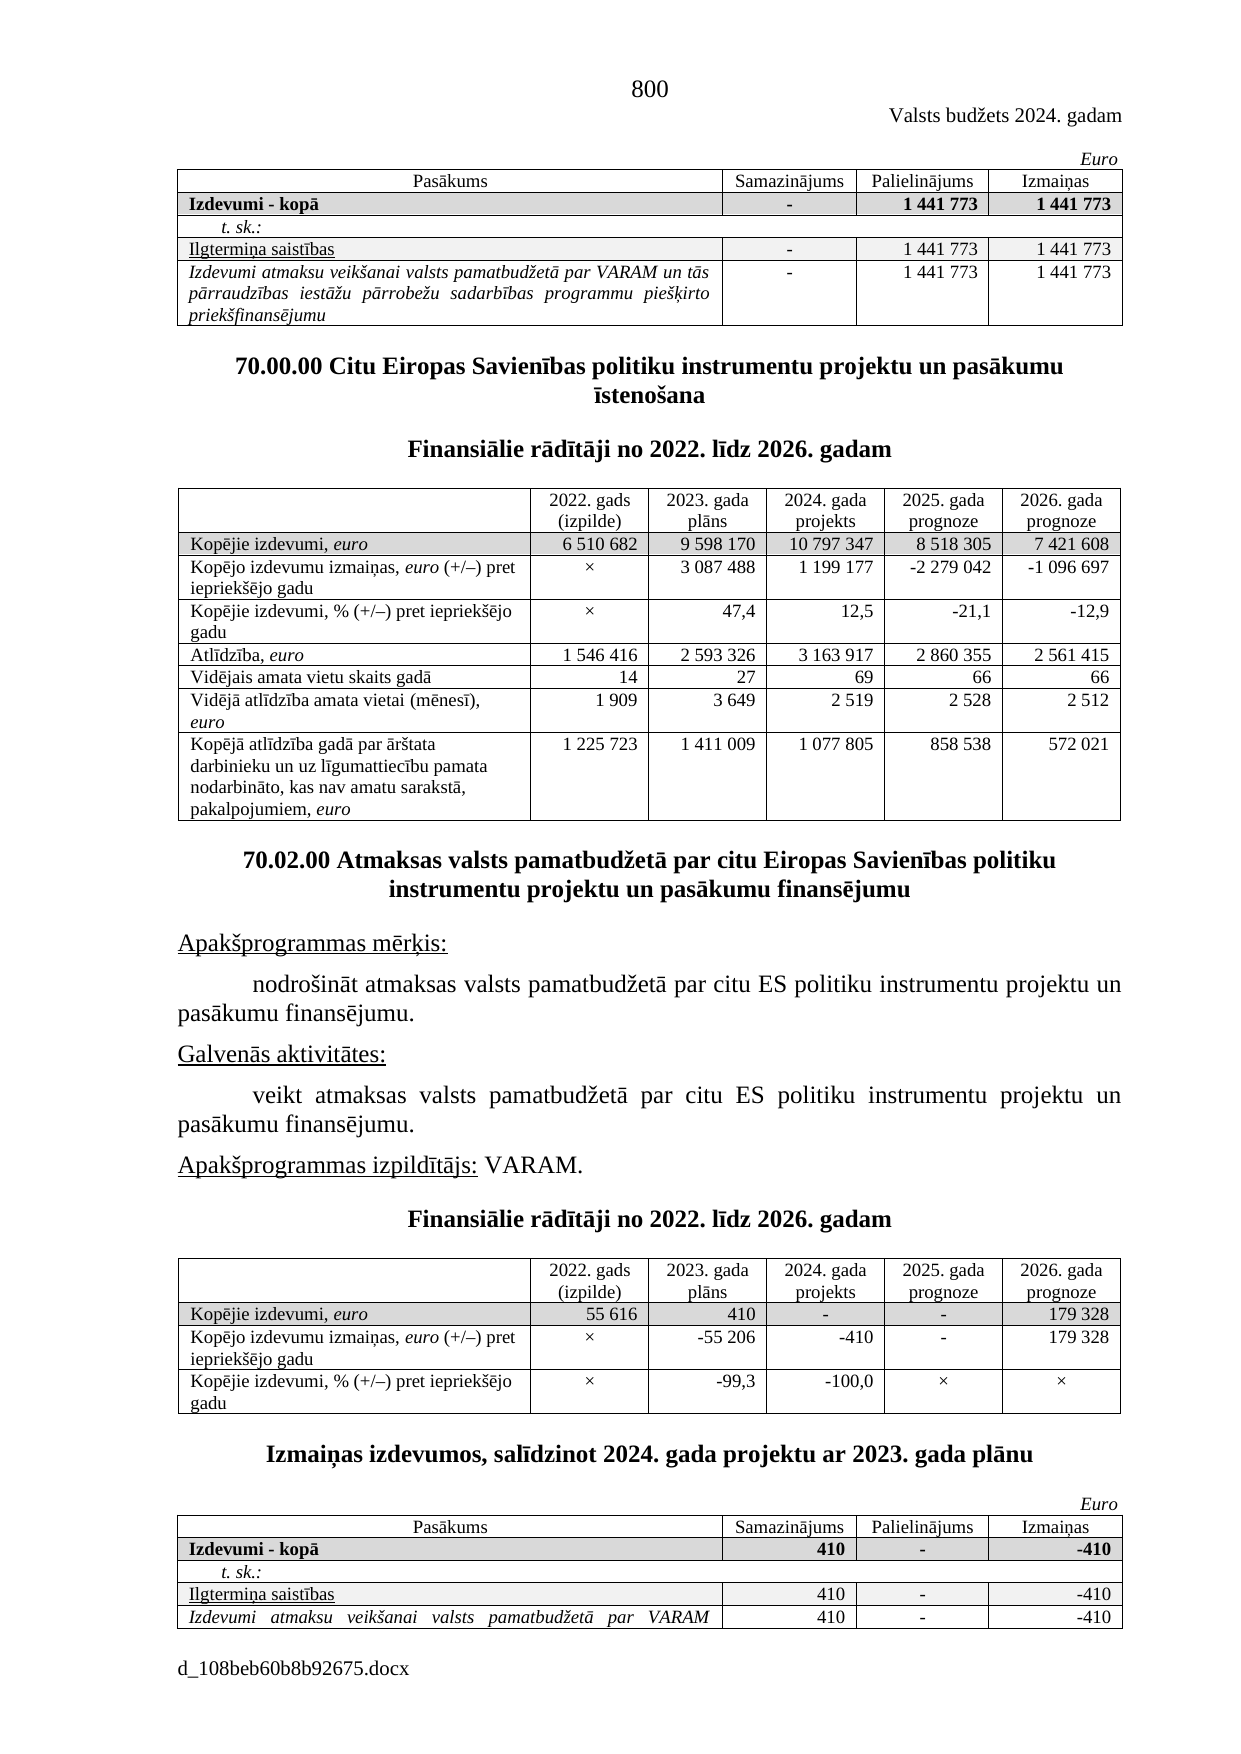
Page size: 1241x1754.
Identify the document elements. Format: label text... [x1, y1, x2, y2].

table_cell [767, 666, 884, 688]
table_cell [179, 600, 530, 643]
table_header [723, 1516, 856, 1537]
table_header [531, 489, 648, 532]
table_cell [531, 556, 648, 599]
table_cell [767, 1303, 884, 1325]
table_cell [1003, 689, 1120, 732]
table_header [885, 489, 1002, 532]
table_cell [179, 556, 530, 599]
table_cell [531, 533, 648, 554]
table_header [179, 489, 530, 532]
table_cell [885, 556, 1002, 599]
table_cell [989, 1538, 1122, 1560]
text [177, 434, 1122, 463]
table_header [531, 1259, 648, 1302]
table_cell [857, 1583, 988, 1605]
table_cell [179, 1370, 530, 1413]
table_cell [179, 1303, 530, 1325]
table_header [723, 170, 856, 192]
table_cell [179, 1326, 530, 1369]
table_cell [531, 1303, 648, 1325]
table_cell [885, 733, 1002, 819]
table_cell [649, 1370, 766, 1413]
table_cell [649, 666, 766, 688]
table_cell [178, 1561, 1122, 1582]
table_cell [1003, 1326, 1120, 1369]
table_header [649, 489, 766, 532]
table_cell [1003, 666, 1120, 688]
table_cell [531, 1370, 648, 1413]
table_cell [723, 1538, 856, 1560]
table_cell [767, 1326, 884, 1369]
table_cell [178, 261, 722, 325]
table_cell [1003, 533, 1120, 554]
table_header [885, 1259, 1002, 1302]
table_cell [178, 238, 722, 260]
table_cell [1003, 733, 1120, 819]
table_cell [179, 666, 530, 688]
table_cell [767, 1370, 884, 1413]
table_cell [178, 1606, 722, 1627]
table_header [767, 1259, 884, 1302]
text veikt atmaksas valsts pamatbudžetā par citu ES politiku instrumentu projektu un pasākumu finansējumu. [177, 1081, 1122, 1138]
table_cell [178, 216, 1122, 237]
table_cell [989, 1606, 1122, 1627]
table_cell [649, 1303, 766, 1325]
text Euro [1002, 1493, 1122, 1514]
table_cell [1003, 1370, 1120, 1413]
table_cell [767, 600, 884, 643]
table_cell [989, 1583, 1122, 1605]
text Finansiālie rādītāji no 2022. līdz 2026. gadam [177, 1204, 1122, 1233]
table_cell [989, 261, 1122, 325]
text Apakšprogrammas mērķis: [177, 928, 1122, 957]
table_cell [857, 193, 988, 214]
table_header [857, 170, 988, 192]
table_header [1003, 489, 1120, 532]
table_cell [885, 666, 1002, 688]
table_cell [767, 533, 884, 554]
text Galvenās aktivitātes: [177, 1039, 1122, 1068]
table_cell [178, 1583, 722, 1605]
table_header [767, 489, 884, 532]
text Izmaiņas izdevumos, salīdzinot 2024. gada projektu ar 2023. gada plānu [177, 1439, 1122, 1468]
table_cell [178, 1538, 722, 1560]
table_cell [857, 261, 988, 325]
text 70.00.00 Citu Eiropas Savienības politiku instrumentu projektu un pasākumu īstenošana [177, 351, 1122, 409]
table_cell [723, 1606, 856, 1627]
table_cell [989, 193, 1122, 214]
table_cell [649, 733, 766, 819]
text nodrošināt atmaksas valsts pamatbudžetā par citu ES politiku instrumentu projektu un pasākumu finansējumu. [177, 969, 1122, 1027]
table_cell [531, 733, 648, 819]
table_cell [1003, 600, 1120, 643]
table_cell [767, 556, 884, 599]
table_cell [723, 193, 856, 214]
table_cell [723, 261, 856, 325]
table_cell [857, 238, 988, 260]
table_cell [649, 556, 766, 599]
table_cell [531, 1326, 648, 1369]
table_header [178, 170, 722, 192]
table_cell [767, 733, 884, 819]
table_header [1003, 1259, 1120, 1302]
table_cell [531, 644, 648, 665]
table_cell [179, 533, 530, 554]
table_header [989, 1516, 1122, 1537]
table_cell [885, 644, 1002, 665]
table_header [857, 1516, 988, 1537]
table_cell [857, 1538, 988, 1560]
text 70.02.00 Atmaksas valsts pamatbudžetā par citu Eiropas Savienības politiku instrumentu projektu un pasākumu finansējumu [177, 846, 1122, 903]
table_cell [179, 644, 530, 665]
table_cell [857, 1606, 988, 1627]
text Euro [1002, 148, 1122, 169]
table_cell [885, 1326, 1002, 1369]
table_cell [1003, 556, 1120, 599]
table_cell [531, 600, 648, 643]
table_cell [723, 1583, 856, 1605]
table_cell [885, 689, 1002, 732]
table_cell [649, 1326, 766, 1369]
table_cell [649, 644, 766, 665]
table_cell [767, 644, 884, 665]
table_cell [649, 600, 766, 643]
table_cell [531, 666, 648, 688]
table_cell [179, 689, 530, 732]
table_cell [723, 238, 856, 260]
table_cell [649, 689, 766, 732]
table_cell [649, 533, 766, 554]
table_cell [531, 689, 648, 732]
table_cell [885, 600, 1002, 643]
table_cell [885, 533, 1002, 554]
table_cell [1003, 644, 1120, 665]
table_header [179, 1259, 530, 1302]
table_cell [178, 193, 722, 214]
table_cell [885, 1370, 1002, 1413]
text Apakšprogrammas izpildītājs: VARAM. [177, 1151, 1122, 1179]
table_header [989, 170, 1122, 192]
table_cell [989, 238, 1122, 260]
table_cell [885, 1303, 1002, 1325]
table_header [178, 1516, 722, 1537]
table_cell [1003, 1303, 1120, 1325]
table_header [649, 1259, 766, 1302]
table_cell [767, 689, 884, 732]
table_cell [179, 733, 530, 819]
